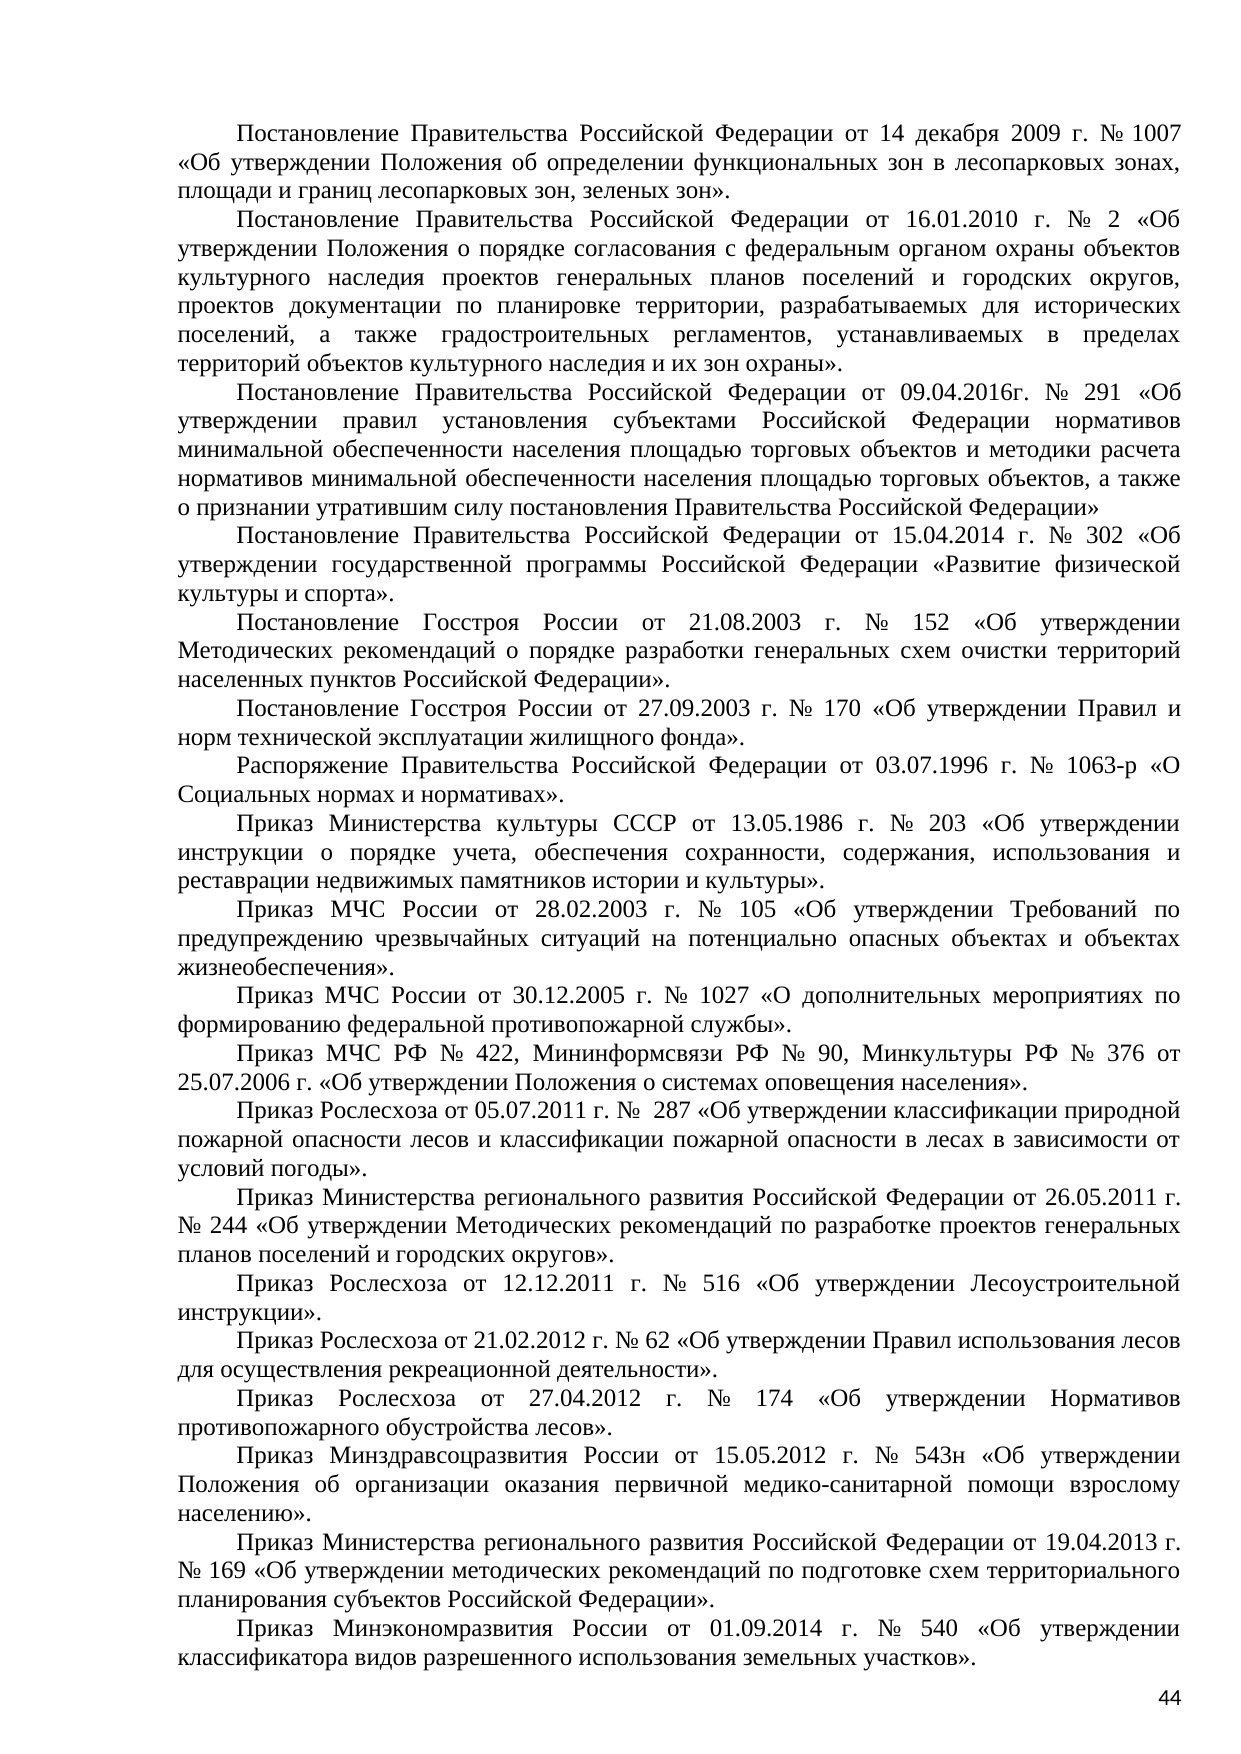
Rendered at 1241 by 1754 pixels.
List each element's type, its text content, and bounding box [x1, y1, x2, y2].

text Приказ Рослесхоза от 05.07.2011 г. № 287 «Об утверждении классификации природной пожарной опасности лесов и классификации пожарной опасности в лесах в зависимости от условий погоды». [177, 1096, 1181, 1182]
text Постановление Правительства Российской Федерации от 16.01.2010 г. № 2 «Об утверждении Положения о порядке согласования с федеральным органом охраны объектов культурного наследия проектов генеральных планов поселений и городских округов, проектов документации по планировке территории, разрабатываемых для исторических поселений, а также градостроительных регламентов, устанавливаемых в пределах территорий объектов культурного наследия и их зон охраны». [177, 204, 1181, 377]
text Приказ МЧС РФ № 422, Мининформсвязи РФ № 90, Минкультуры РФ № 376 от 25.07.2006 г. «Об утверждении Положения о системах оповещения населения». [177, 1038, 1181, 1096]
text Приказ Минздравсоцразвития России от 15.05.2012 г. № 543н «Об утверждении Положения об организации оказания первичной медико-санитарной помощи взрослому населению». [177, 1441, 1181, 1527]
text Приказ МЧС России от 28.02.2003 г. № 105 «Об утверждении Требований по предупреждению чрезвычайных ситуаций на потенциально опасных объектах и объектах жизнеобеспечения». [177, 894, 1181, 981]
text Постановление Правительства Российской Федерации от 14 декабря 2009 г. № 1007 «Об утверждении Положения об определении функциональных зон в лесопарковых зонах, площади и границ лесопарковых зон, зеленых зон». [177, 118, 1181, 204]
text Приказ Министерства регионального развития Российской Федерации от 19.04.2013 г. № 169 «Об утверждении методических рекомендаций по подготовке схем территориального планирования субъектов Российской Федерации». [177, 1527, 1181, 1613]
text Постановление Правительства Российской Федерации от 15.04.2014 г. № 302 «Об утверждении государственной программы Российской Федерации «Развитие физической культуры и спорта». [177, 521, 1181, 607]
text Приказ Рослесхоза от 21.02.2012 г. № 62 «Об утверждении Правил использования лесов для осуществления рекреационной деятельности». [177, 1326, 1181, 1383]
text Приказ МЧС России от 30.12.2005 г. № 1027 «О дополнительных мероприятиях по формированию федеральной противопожарной службы». [177, 981, 1181, 1038]
text Приказ Рослесхоза от 12.12.2011 г. № 516 «Об утверждении Лесоустроительной инструкции». [177, 1268, 1181, 1326]
text Постановление Госстроя России от 27.09.2003 г. № 170 «Об утверждении Правил и норм технической эксплуатации жилищного фонда». [177, 693, 1181, 751]
text Постановление Правительства Российской Федерации от 09.04.2016г. № 291 «Об утверждении правил установления субъектами Российской Федерации нормативов минимальной обеспеченности населения площадью торговых объектов и методики расчета нормативов минимальной обеспеченности населения площадью торговых объектов, а также о признании утратившим силу постановления Правительства Российской Федерации» [177, 377, 1181, 521]
text Постановление Госстроя России от 21.08.2003 г. № 152 «Об утверждении Методических рекомендаций о порядке разработки генеральных схем очистки территорий населенных пунктов Российской Федерации». [177, 607, 1181, 693]
text Приказ Министерства регионального развития Российской Федерации от 26.05.2011 г. № 244 «Об утверждении Методических рекомендаций по разработке проектов генеральных планов поселений и городских округов». [177, 1182, 1181, 1268]
text Приказ Министерства культуры СССР от 13.05.1986 г. № 203 «Об утверждении инструкции о порядке учета, обеспечения сохранности, содержания, использования и реставрации недвижимых памятников истории и культуры». [177, 808, 1181, 894]
text Приказ Минэкономразвития России от 01.09.2014 г. № 540 «Об утверждении классификатора видов разрешенного использования земельных участков». [177, 1613, 1181, 1671]
text Распоряжение Правительства Российской Федерации от 03.07.1996 г. № 1063-р «О Социальных нормах и нормативах». [177, 751, 1181, 808]
text Приказ Рослесхоза от 27.04.2012 г. № 174 «Об утверждении Нормативов противопожарного обустройства лесов». [177, 1383, 1181, 1441]
